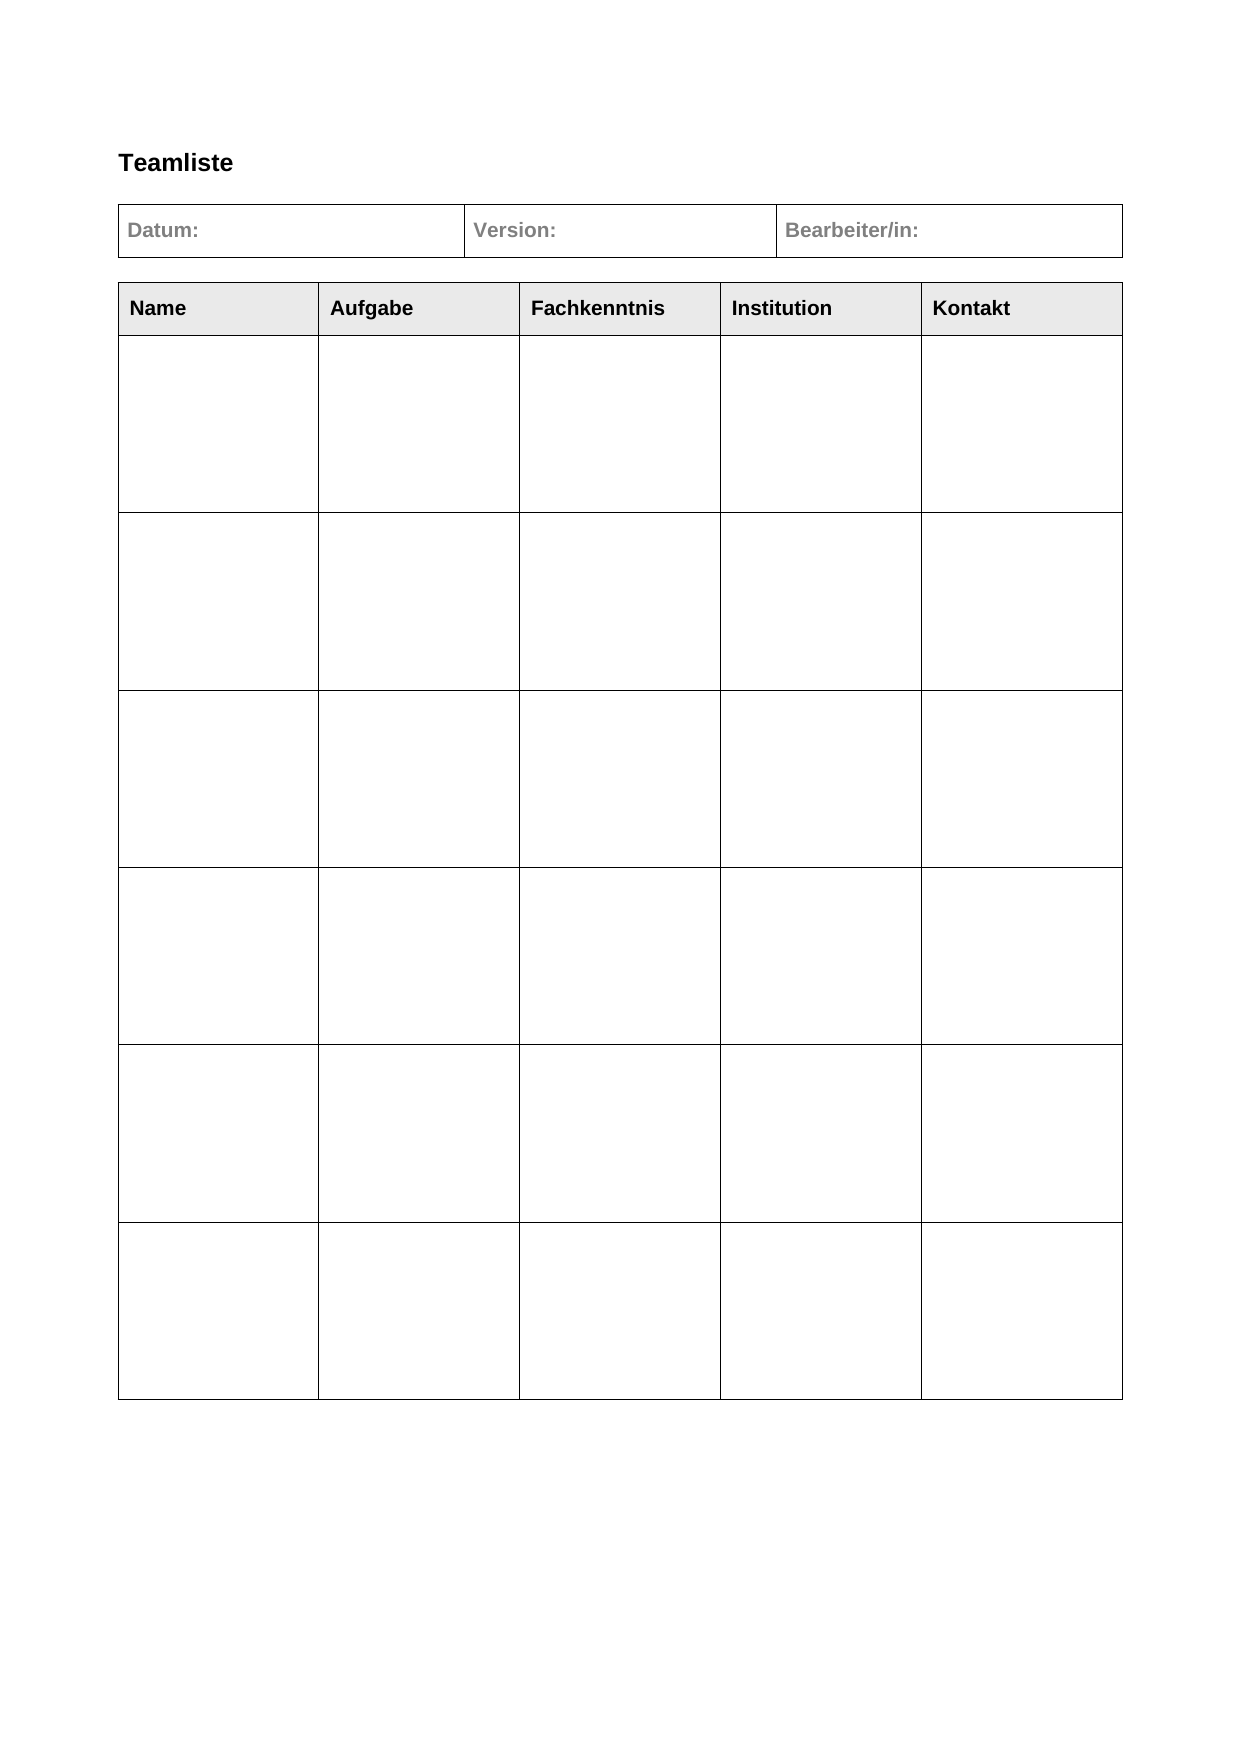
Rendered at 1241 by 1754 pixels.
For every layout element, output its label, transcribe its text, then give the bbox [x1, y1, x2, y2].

table_cell [922, 1045, 1122, 1222]
table_cell [319, 336, 519, 512]
table_cell [520, 691, 720, 867]
table_cell [922, 868, 1122, 1044]
table_cell [319, 691, 519, 867]
table_cell [721, 513, 921, 689]
table_cell [520, 1045, 720, 1222]
table_cell [119, 868, 318, 1044]
table_cell [520, 1223, 720, 1399]
table_cell [119, 691, 318, 867]
table_header Fachkenntnis [520, 283, 720, 335]
table_cell [922, 1223, 1122, 1399]
table_cell [721, 691, 921, 867]
table_header Bearbeiter/in: [777, 205, 1122, 257]
table_cell [319, 868, 519, 1044]
table_cell [520, 336, 720, 512]
table_cell [119, 336, 318, 512]
table_cell [119, 1223, 318, 1399]
table_cell [319, 513, 519, 689]
table_cell [319, 1223, 519, 1399]
text Teamliste [118, 148, 1093, 176]
table_header Aufgabe [319, 283, 519, 335]
table_header Institution [721, 283, 921, 335]
table_header Version: [465, 205, 776, 257]
table_cell [520, 868, 720, 1044]
table_cell [119, 513, 318, 689]
table_cell [721, 1045, 921, 1222]
table_header Name [119, 283, 318, 335]
table_header Kontakt [922, 283, 1122, 335]
table_cell [119, 1045, 318, 1222]
table_cell [922, 691, 1122, 867]
table_cell [721, 336, 921, 512]
table_cell [922, 513, 1122, 689]
table_cell [319, 1045, 519, 1222]
table_cell [922, 336, 1122, 512]
table_header Datum: [119, 205, 464, 257]
table_cell [520, 513, 720, 689]
table_cell [721, 1223, 921, 1399]
table_cell [721, 868, 921, 1044]
